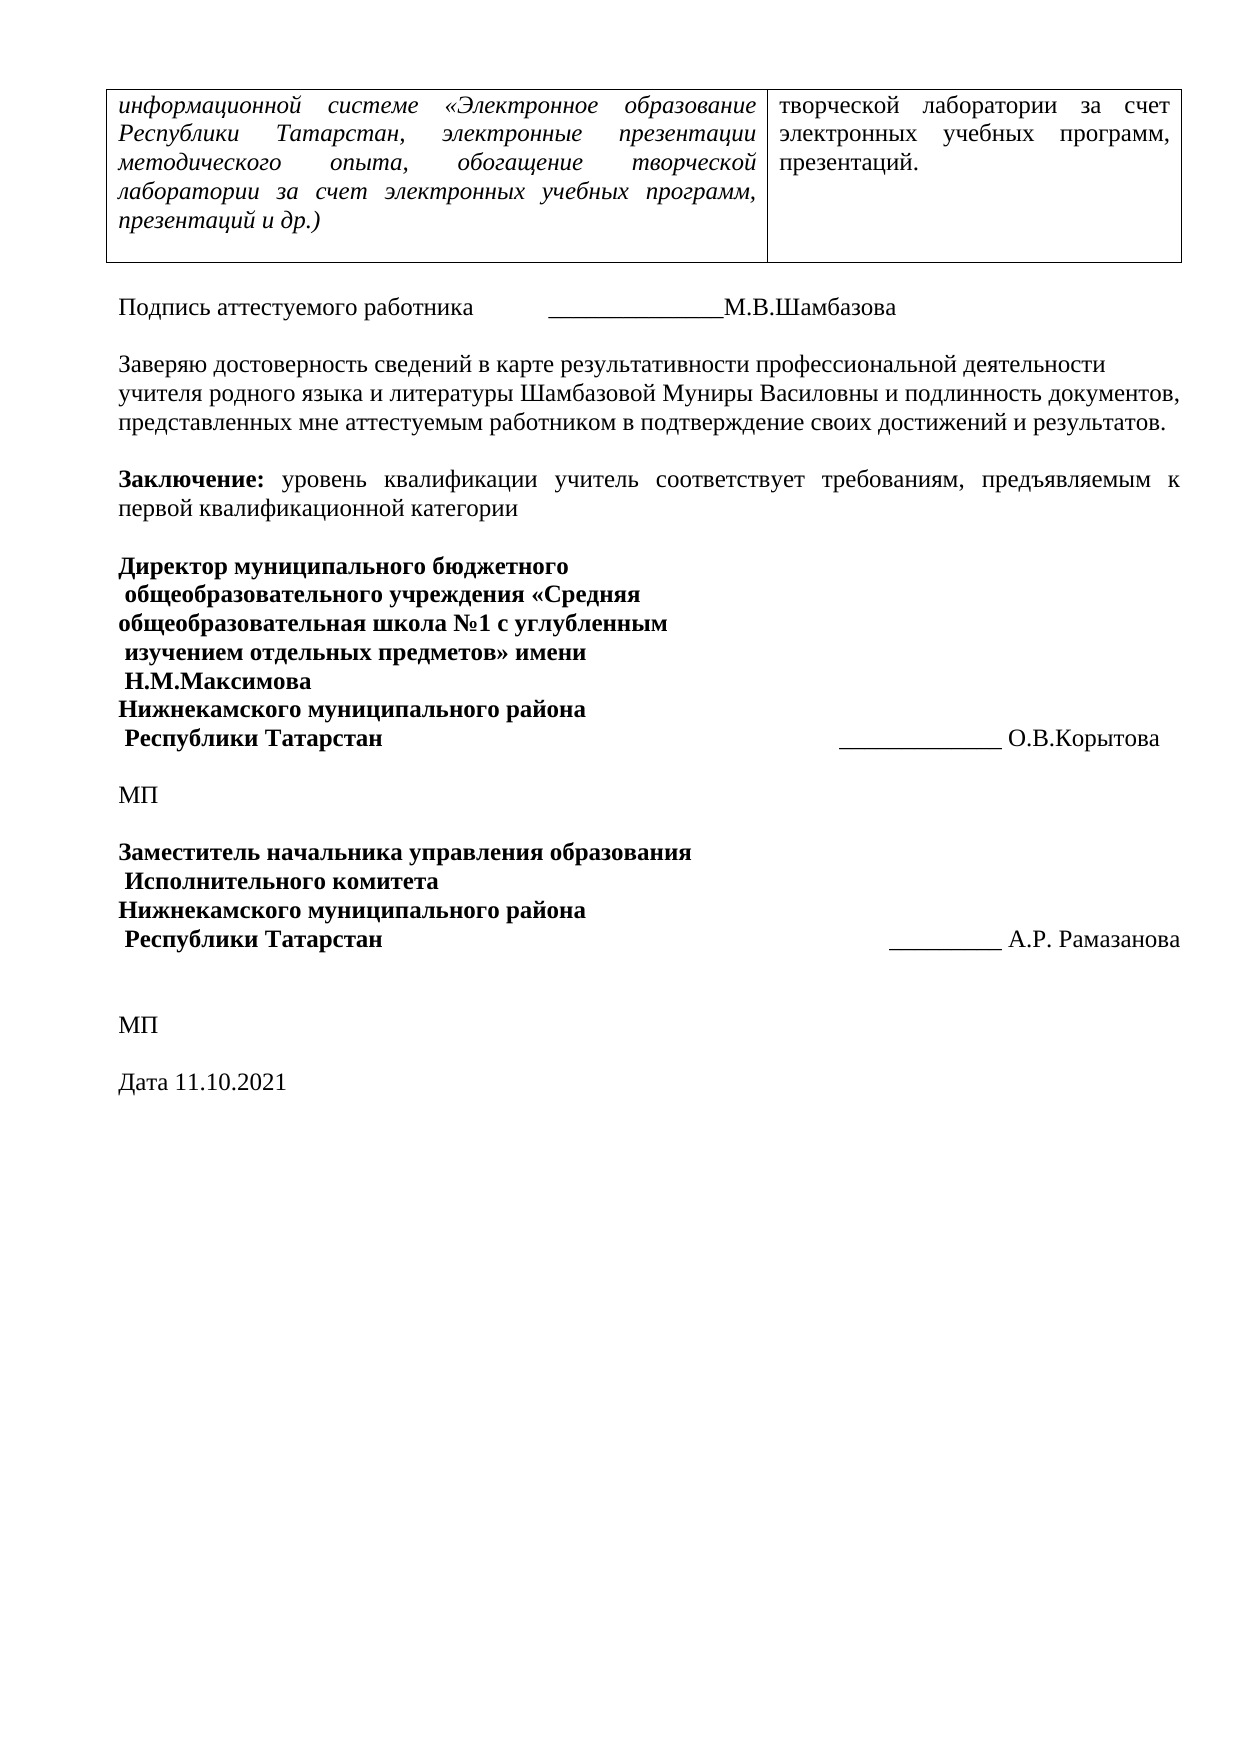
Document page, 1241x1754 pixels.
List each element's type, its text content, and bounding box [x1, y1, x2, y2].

list Н.М.Максимова [118, 666, 1181, 694]
list Директор муниципального бюджетного [118, 551, 1181, 579]
list Заверяю достоверность сведений в карте результативности профессиональной деятельности [118, 349, 1181, 378]
list общеобразовательная школа №1 с углубленным [118, 608, 1181, 637]
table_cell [107, 90, 767, 262]
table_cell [768, 90, 1181, 262]
text Нижнекамского муниципального района [118, 895, 1181, 924]
text Исполнительного комитета [118, 866, 1181, 895]
list Подпись аттестуемого работника ______________М.В.Шамбазова [118, 292, 1181, 321]
list Нижнекамского муниципального района [118, 694, 1181, 723]
text Заместитель начальника управления образования [118, 837, 1181, 866]
list Дата 11.10.2021 [118, 1067, 1181, 1096]
list Заключение: уровень квалификации учитель соответствует требованиям, предъявляемым к первой квалификационной категории [118, 464, 1181, 522]
list МП [118, 1010, 1181, 1039]
list МП [118, 780, 1181, 809]
list общеобразовательного учреждения «Средняя [118, 579, 1181, 608]
list изучением отдельных предметов» имени [118, 637, 1181, 666]
list учителя родного языка и литературы Шамбазовой Муниры Василовны и подлинность документов, представленных мне аттестуемым работником в подтверждение своих достижений и результатов. [118, 378, 1181, 436]
list Республики Татарстан _____________ О.В.Корытова [118, 723, 1181, 752]
text Республики Татарстан _________ А.Р. Рамазанова [118, 924, 1181, 952]
